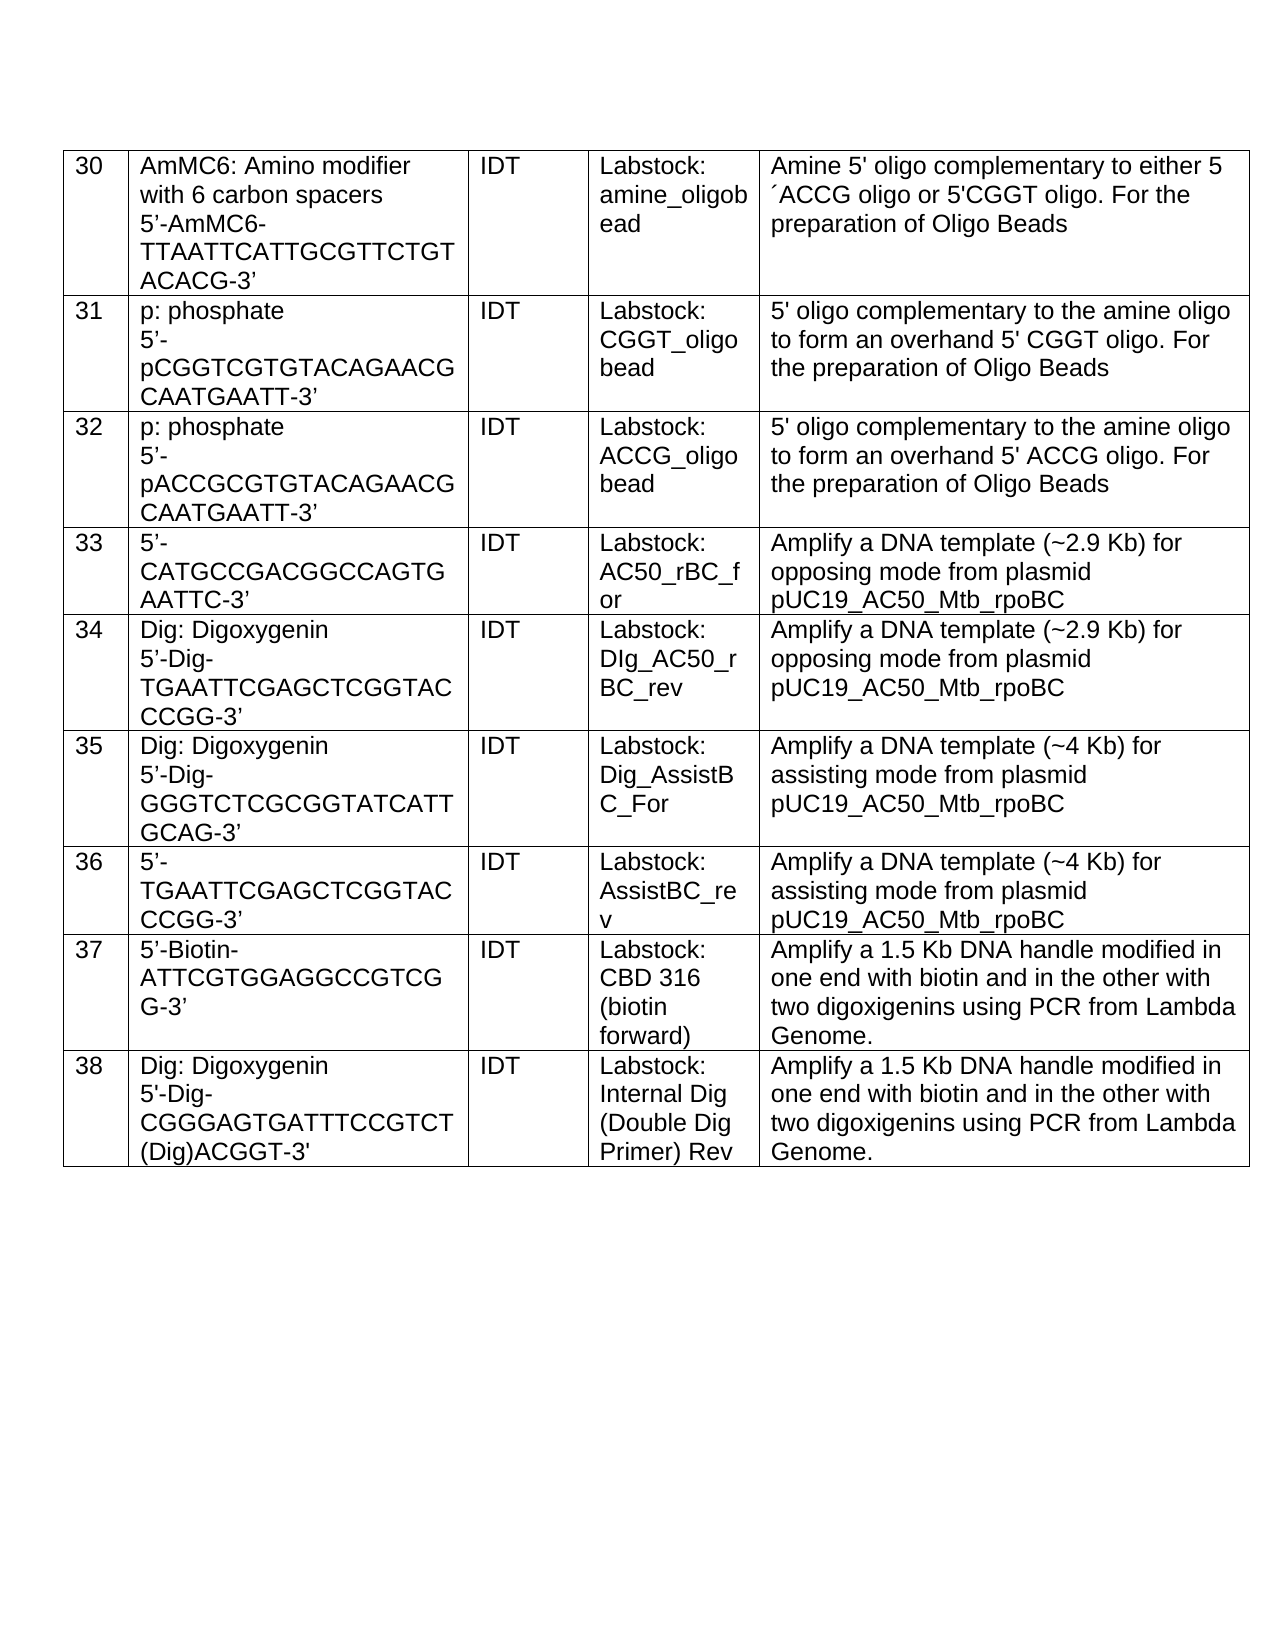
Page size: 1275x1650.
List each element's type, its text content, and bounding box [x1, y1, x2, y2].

table_cell IDT [469, 847, 588, 933]
table_cell Labstock: DIg_AC50_rBC_rev [589, 615, 759, 730]
table_cell IDT [469, 151, 588, 295]
table_cell IDT [469, 1051, 588, 1166]
table_cell Dig: Digoxygenin 5’-Dig-tgaattcgagctcggtacccgg-3’ [129, 615, 468, 730]
table_cell Labstock: CGGT_oligobead [589, 296, 759, 411]
table_cell 31 [64, 296, 128, 411]
table_cell 5' oligo complementary to the amine oligo to form an overhand 5' CGGT oligo. For the preparation of Oligo Beads [760, 296, 1249, 411]
table_cell 5’-Biotin-ATTCGTGGAGGCCGTCGG-3’ [129, 935, 468, 1049]
table_cell Dig: Digoxygenin 5'-Dig-CGGGAGTGATTTCCGTCT(Dig)ACGGT-3' [129, 1051, 468, 1166]
table_cell p: phosphate 5’-pACCGCGTGTACAGAACGCAATGAATT-3’ [129, 412, 468, 527]
table_cell Labstock: AC50_rBC_for [589, 528, 759, 614]
table_cell IDT [469, 731, 588, 846]
table_cell Labstock: ACCG_oligobead [589, 412, 759, 527]
table_cell 35 [64, 731, 128, 846]
table_cell 36 [64, 847, 128, 933]
table_cell AmMC6: Amino modifier with 6 carbon spacers 5’-AmMC6-TTAATTCATTGCGTTCTGTACACG-3’ [129, 151, 468, 295]
table_cell Amplify a DNA template (~4 Kb) for assisting mode from plasmid pUC19_AC50_Mtb_rpoBC [760, 847, 1249, 933]
table_cell Labstock: AssistBC_rev [589, 847, 759, 933]
table_cell Amplify a DNA template (~2.9 Kb) for opposing mode from plasmid pUC19_AC50_Mtb_rpoBC [760, 615, 1249, 730]
table_cell Labstock: Dig_AssistBC_For [589, 731, 759, 846]
table_cell 33 [64, 528, 128, 614]
table_cell 5' oligo complementary to the amine oligo to form an overhand 5' ACCG oligo. For the preparation of Oligo Beads [760, 412, 1249, 527]
table_cell Labstock: CBD 316 (biotin forward) [589, 935, 759, 1049]
table_cell Labstock: amine_oligobead [589, 151, 759, 295]
table_cell Labstock: Internal Dig (Double Dig Primer) Rev [589, 1051, 759, 1166]
table_cell IDT [469, 296, 588, 411]
table_cell 38 [64, 1051, 128, 1166]
table_cell 32 [64, 412, 128, 527]
table_cell IDT [469, 615, 588, 730]
table_cell Amplify a DNA template (~4 Kb) for assisting mode from plasmid pUC19_AC50_Mtb_rpoBC [760, 731, 1249, 846]
table_cell 5’-tgaattcgagctcggtacccgg-3’ [129, 847, 468, 933]
table_cell Amplify a DNA template (~2.9 Kb) for opposing mode from plasmid pUC19_AC50_Mtb_rpoBC [760, 528, 1249, 614]
table_cell IDT [469, 528, 588, 614]
table_cell 5’-catgccgacggccagtgaattc-3’ [129, 528, 468, 614]
table_cell IDT [469, 412, 588, 527]
table_cell 30 [64, 151, 128, 295]
table_cell Amplify a 1.5 Kb DNA handle modified in one end with biotin and in the other with two digoxigenins using PCR from Lambda Genome. [760, 935, 1249, 1049]
table_cell 34 [64, 615, 128, 730]
table_cell IDT [469, 935, 588, 1049]
table_cell 37 [64, 935, 128, 1049]
table_cell Amine 5' oligo complementary to either 5´ACCG oligo or 5'CGGT oligo. For the preparation of Oligo Beads [760, 151, 1249, 295]
table_cell Amplify a 1.5 Kb DNA handle modified in one end with biotin and in the other with two digoxigenins using PCR from Lambda Genome. [760, 1051, 1249, 1166]
table_cell Dig: Digoxygenin 5’-Dig-gggtctcgcggtatcattgcag-3’ [129, 731, 468, 846]
table_cell p: phosphate 5’-pCGGTCGTGTACAGAACGCAATGAATT-3’ [129, 296, 468, 411]
